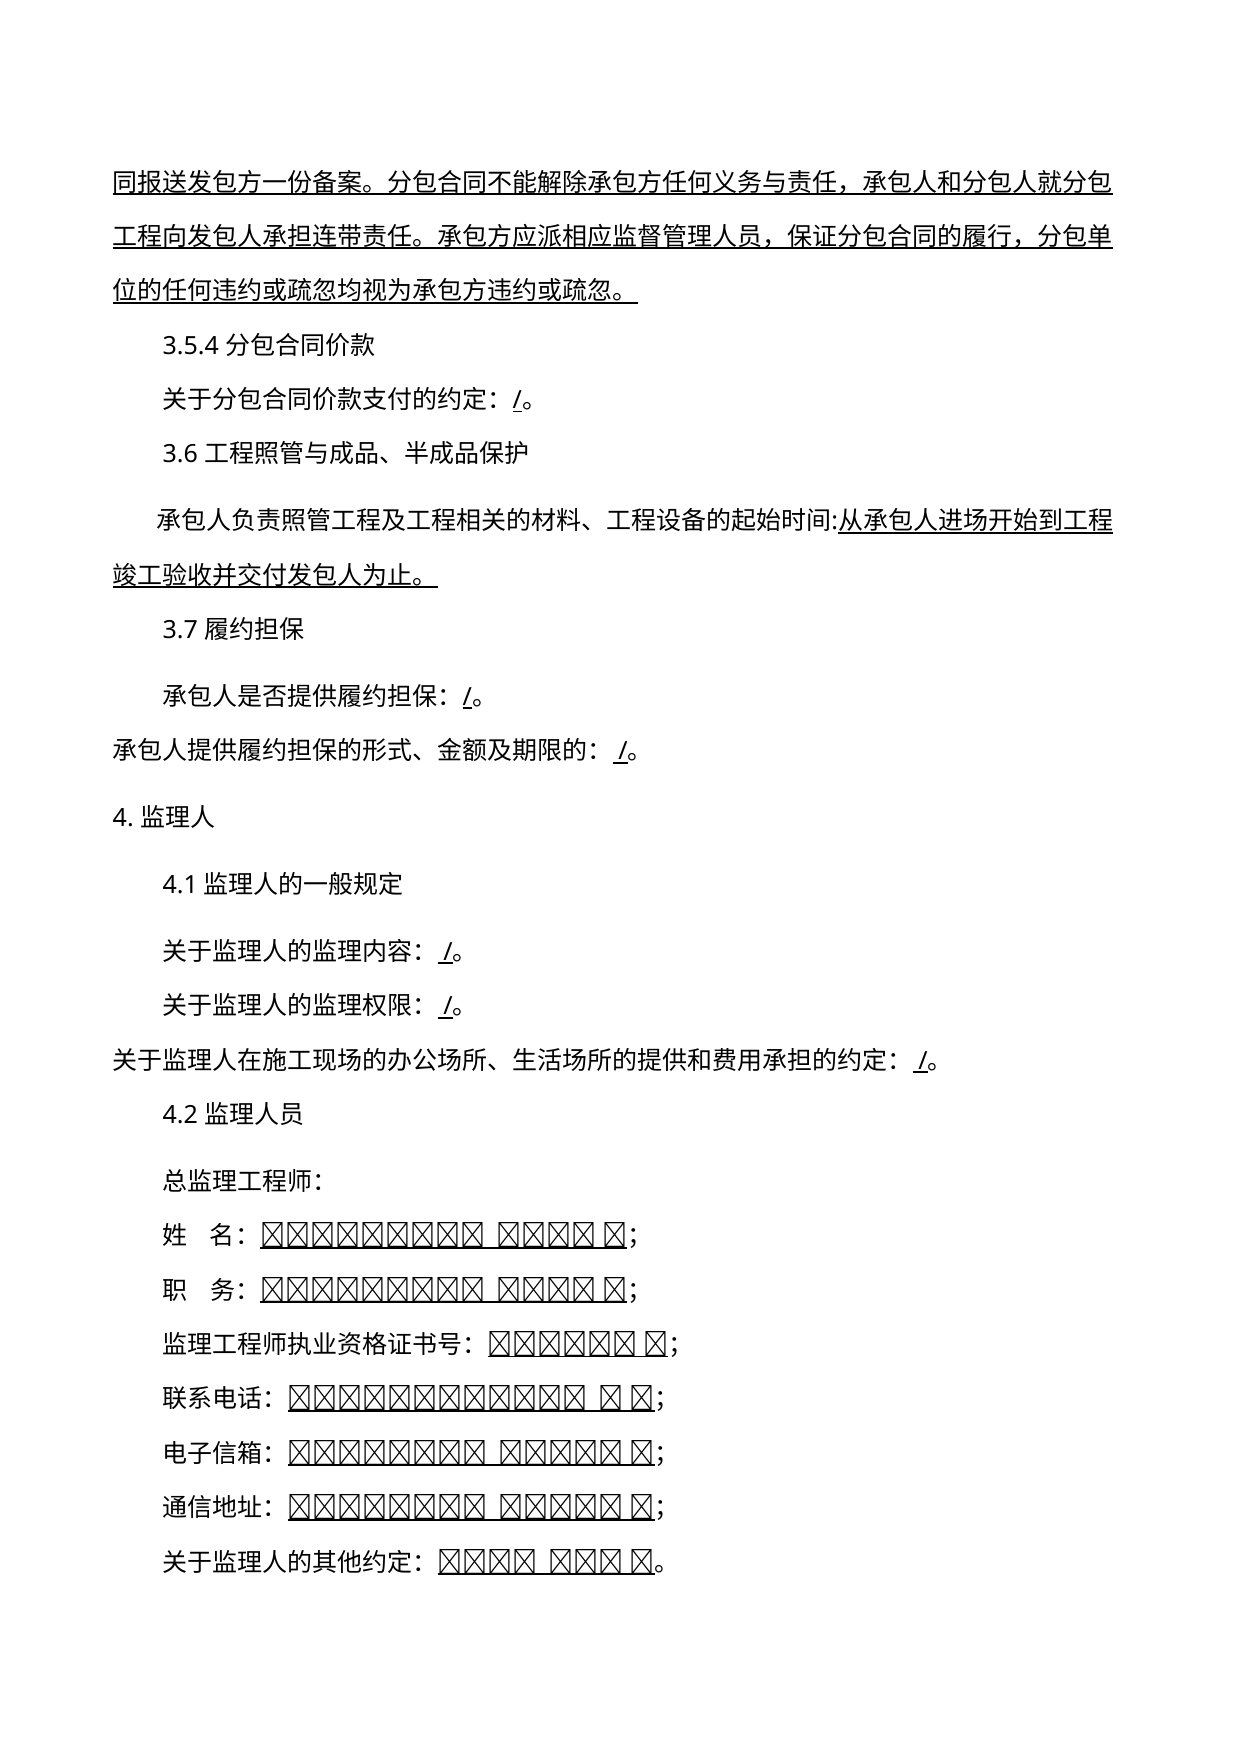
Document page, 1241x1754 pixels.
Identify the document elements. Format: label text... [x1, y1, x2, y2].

text 监理工程师执业资格证书号： ； [112, 1324, 1128, 1361]
text 通信地址：  ； [112, 1488, 1128, 1524]
text 联系电话：  ； [112, 1379, 1128, 1415]
text 关于监理人的监理权限： /。 [112, 986, 1128, 1022]
text 承包人提供履约担保的形式、金额及期限的： /。 [112, 731, 1128, 767]
text 3.7 履约担保 [112, 609, 1128, 646]
text 承包人是否提供履约担保：/。 [112, 676, 1128, 713]
subtitle 4. 监理人 [112, 798, 1128, 834]
text 关于监理人在施工现场的办公场所、生活场所的提供和费用承担的约定： /。 [112, 1040, 1128, 1076]
text 关于监理人的监理内容： /。 [112, 931, 1128, 968]
text 电子信箱：  ； [112, 1433, 1128, 1469]
text 总监理工程师： [112, 1161, 1128, 1198]
text 关于分包合同价款支付的约定：/。 [112, 379, 1128, 416]
text 4.1监理人的一般规定 [112, 864, 1128, 901]
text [112, 162, 1128, 307]
text 承包人负责照管工程及工程相关的材料、工程设备的起始时间:从承包人进场开始到工程竣工验收并交付发包人为止。 [112, 501, 1128, 591]
text 4.2 监理人员 [112, 1094, 1128, 1131]
text 3.6 工程照管与成品、半成品保护 [112, 434, 1128, 470]
text 姓 名：  ； [112, 1216, 1128, 1252]
text 关于监理人的其他约定：  。 [112, 1542, 1128, 1578]
text 3.5.4 分包合同价款 [112, 325, 1128, 361]
text 职 务：  ； [112, 1270, 1128, 1306]
